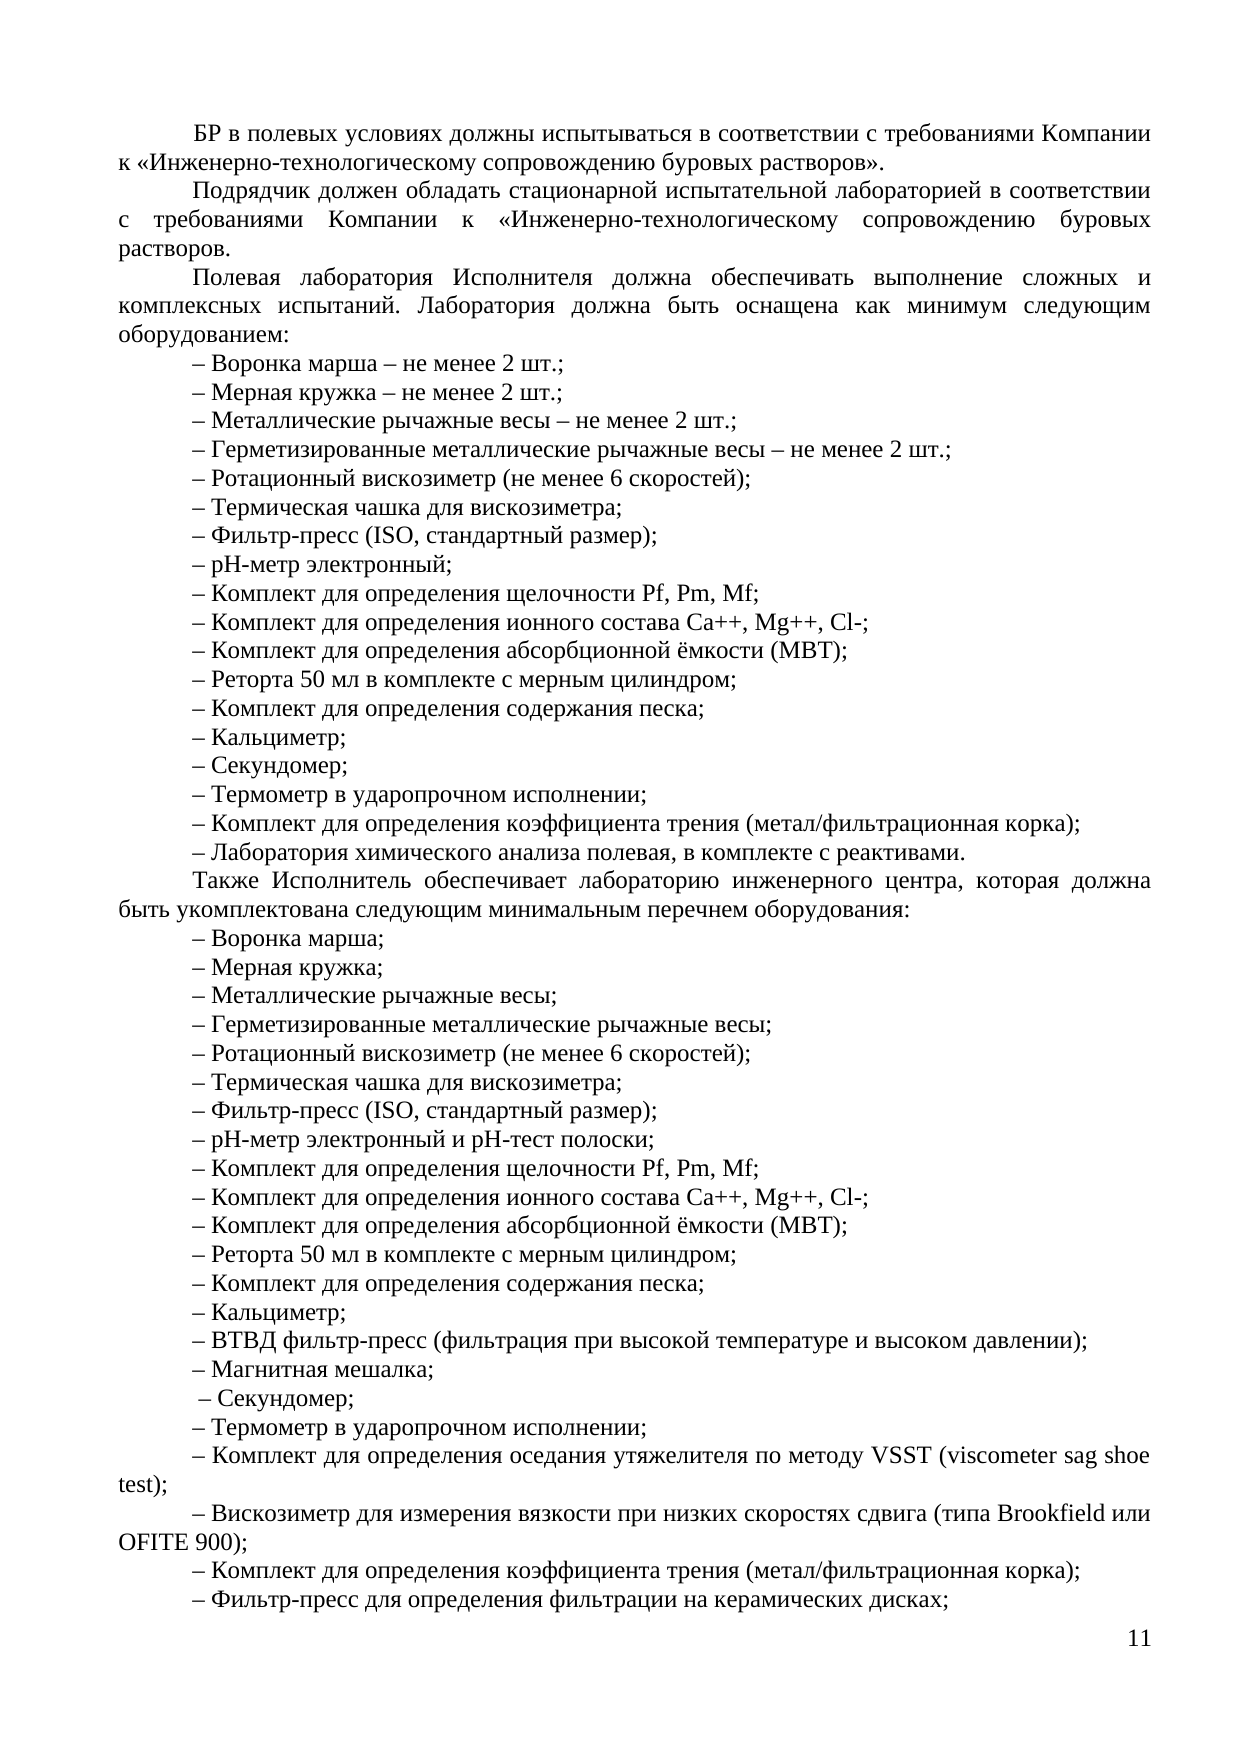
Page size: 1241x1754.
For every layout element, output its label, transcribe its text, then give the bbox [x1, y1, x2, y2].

text – Реторта 50 мл в комплекте с мерным цилиндром; [118, 664, 1152, 693]
text Полевая лаборатория Исполнителя должна обеспечивать выполнение сложных и комплексных испытаний. Лаборатория должна быть оснащена как минимум следующим оборудованием: [118, 262, 1152, 348]
text – Комплект для определения ионного состава Ca++, Mg++, Cl-; [118, 607, 1152, 636]
text – Комплект для определения абсорбционной ёмкости (MBT); [118, 1211, 1152, 1239]
text – Кальциметр; [118, 722, 1152, 751]
text – Воронка марша; [118, 923, 1152, 952]
text – Фильтр-пресс (ISO, стандартный размер); [118, 1096, 1152, 1124]
text – Ротационный вискозиметр (не менее 6 скоростей); [118, 1038, 1152, 1067]
list Подрядчик должен обладать стационарной испытательной лабораторией в соответствии с требованиями Компании к «Инженерно-технологическому сопровождению буровых растворов. [118, 176, 1152, 262]
text – Термометр в ударопрочном исполнении; [118, 779, 1152, 808]
text – Кальциметр; [118, 1297, 1152, 1326]
text – Комплект для определения щелочности Pf, Pm, Mf; [118, 578, 1152, 607]
text – Воронка марша – не менее 2 шт.; [118, 348, 1152, 377]
text – Мерная кружка; [118, 952, 1152, 981]
text – Фильтр-пресс для определения фильтрации на керамических дисках; [118, 1584, 1152, 1613]
text – Комплект для определения оседания утяжелителя по методу VSST (viscometer sag shoe test); [118, 1441, 1152, 1498]
text Также Исполнитель обеспечивает лабораторию инженерного центра, которая должна быть укомплектована следующим минимальным перечнем оборудования: [118, 866, 1152, 923]
text – Комплект для определения коэффициента трения (метал/фильтрационная корка); [118, 808, 1152, 837]
text – Термометр в ударопрочном исполнении; [118, 1412, 1152, 1441]
text – Комплект для определения содержания песка; [118, 1268, 1152, 1297]
text – pH-метр электронный; [118, 549, 1152, 578]
text – Герметизированные металлические рычажные весы; [118, 1009, 1152, 1038]
text – Комплект для определения абсорбционной ёмкости (MBT); [118, 636, 1152, 664]
list БР в полевых условиях должны испытываться в соответствии с требованиями Компании к «Инженерно-технологическому сопровождению буровых растворов». [118, 118, 1152, 176]
text – Металлические рычажные весы – не менее 2 шт.; [118, 406, 1152, 434]
text – Магнитная мешалка; [118, 1354, 1152, 1383]
text – pH-метр электронный и рН-тест полоски; [118, 1124, 1152, 1153]
text – Герметизированные металлические рычажные весы – не менее 2 шт.; [118, 434, 1152, 463]
text – Металлические рычажные весы; [118, 981, 1152, 1009]
text – Комплект для определения ионного состава Ca++, Mg++, Cl-; [118, 1182, 1152, 1211]
text – Комплект для определения коэффициента трения (метал/фильтрационная корка); [118, 1556, 1152, 1584]
text – Лаборатория химического анализа полевая, в комплекте с реактивами. [118, 837, 1152, 866]
text – Термическая чашка для вискозиметра; [118, 492, 1152, 521]
text – Термическая чашка для вискозиметра; [118, 1067, 1152, 1096]
text – Вискозиметр для измерения вязкости при низких скоростях сдвига (типа Brookfield или OFITE 900); [118, 1498, 1152, 1556]
text – Реторта 50 мл в комплекте с мерным цилиндром; [118, 1239, 1152, 1268]
text – ВТВД фильтр-пресс (фильтрация при высокой температуре и высоком давлении); [118, 1326, 1152, 1354]
text – Секундомер; [118, 1383, 1152, 1412]
text – Фильтр-пресс (ISO, стандартный размер); [118, 521, 1152, 549]
text – Комплект для определения содержания песка; [118, 693, 1152, 722]
text – Секундомер; [118, 751, 1152, 779]
text – Комплект для определения щелочности Pf, Pm, Mf; [118, 1153, 1152, 1182]
text – Мерная кружка – не менее 2 шт.; [118, 377, 1152, 406]
text – Ротационный вискозиметр (не менее 6 скоростей); [118, 463, 1152, 492]
